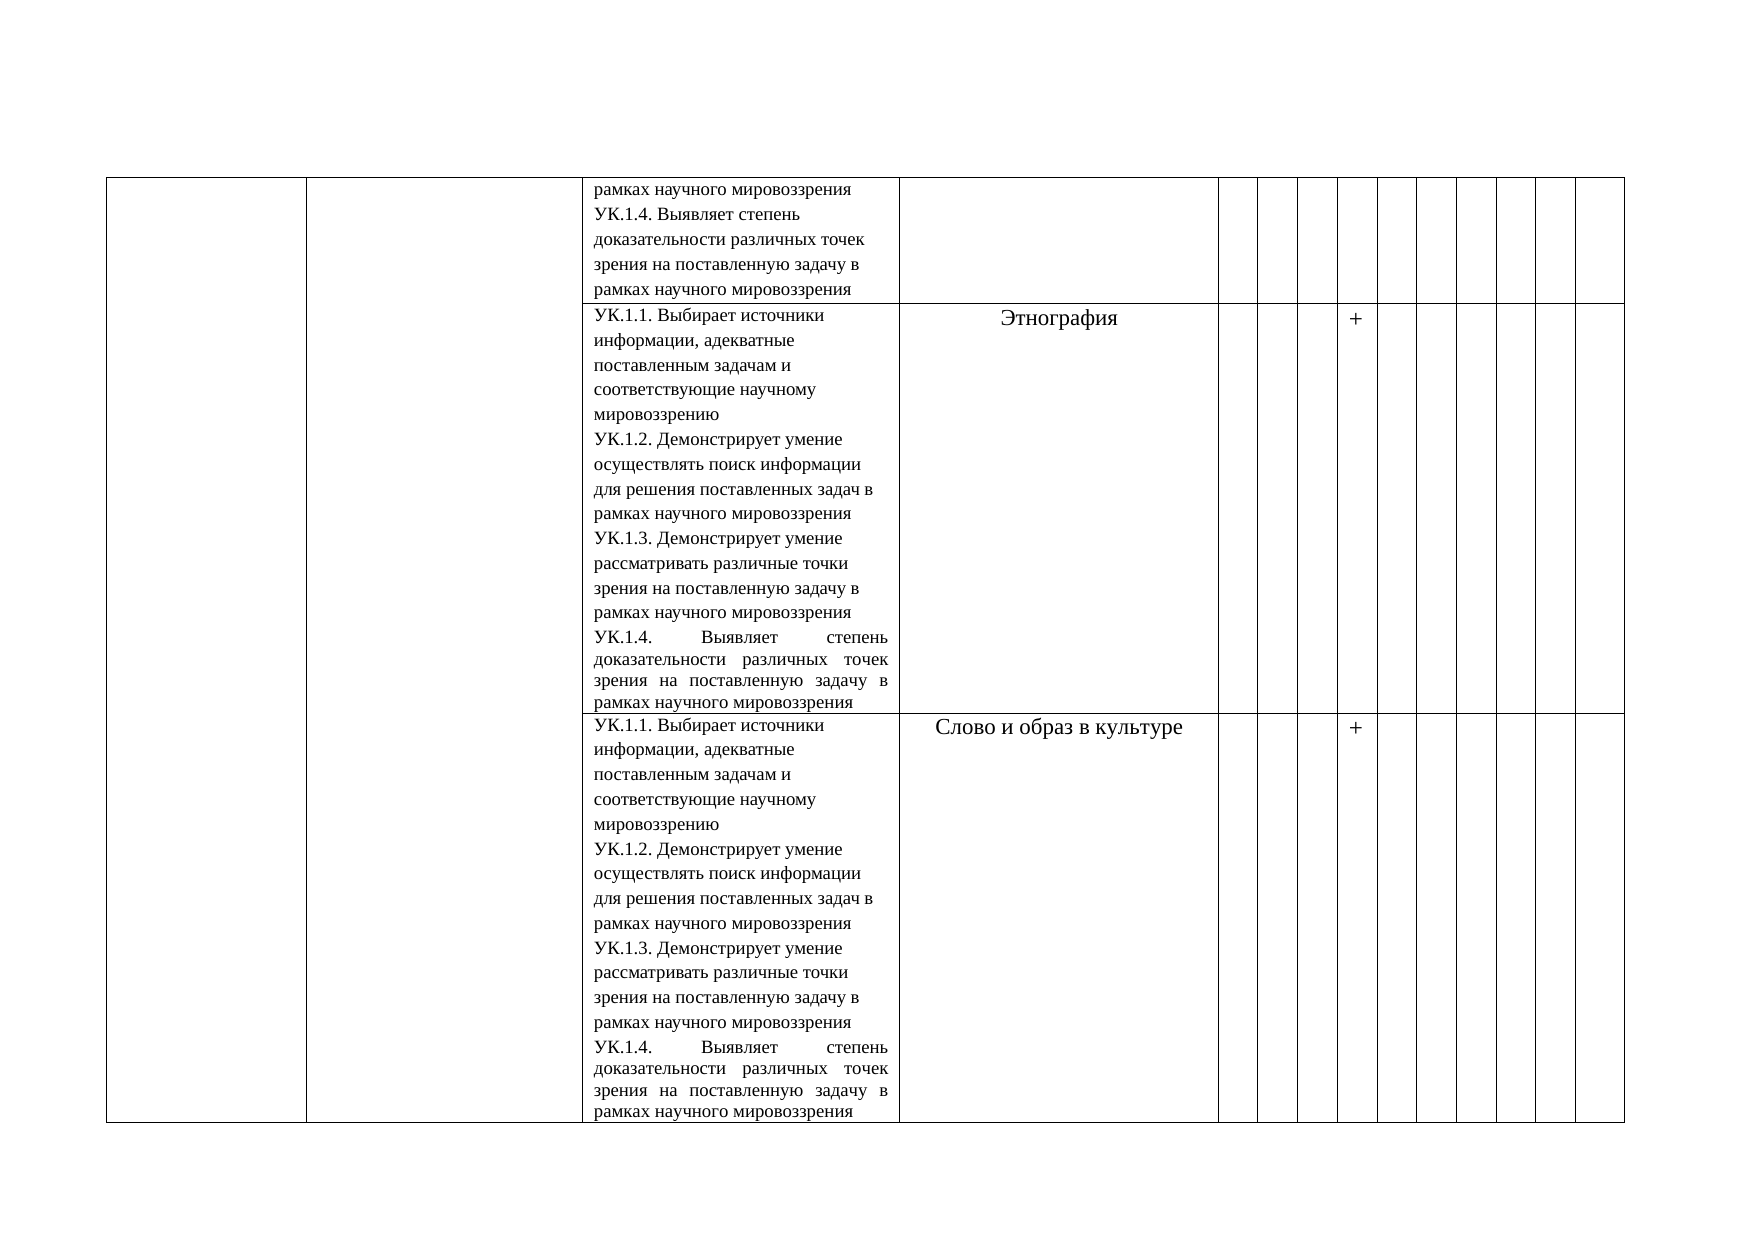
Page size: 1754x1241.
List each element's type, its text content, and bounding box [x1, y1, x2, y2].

table_cell [1219, 178, 1257, 303]
table_cell + [1338, 178, 1377, 303]
table_cell [1417, 304, 1456, 712]
table_cell [1457, 714, 1496, 1122]
table_cell + [1338, 714, 1377, 1122]
table_cell [1576, 304, 1624, 712]
table_cell [1298, 304, 1337, 712]
table_cell [1298, 714, 1337, 1122]
table_cell [1497, 304, 1535, 712]
table_cell Слово и образ в культуре [900, 714, 1218, 1122]
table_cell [900, 178, 1218, 303]
table_cell [1536, 178, 1575, 303]
table_cell [1417, 714, 1456, 1122]
table_cell [1536, 304, 1575, 712]
table_cell [1378, 178, 1416, 303]
table_cell [1298, 178, 1337, 303]
table_cell + [1338, 304, 1377, 712]
table_cell [1457, 178, 1496, 303]
table_cell [1258, 178, 1297, 303]
table_cell [1497, 714, 1535, 1122]
table_cell [1536, 714, 1575, 1122]
table_cell [1576, 714, 1624, 1122]
table_cell [1219, 304, 1257, 712]
table_cell [1258, 304, 1297, 712]
table_cell [1457, 304, 1496, 712]
table_cell [1378, 714, 1416, 1122]
table_cell [1497, 178, 1535, 303]
table_cell [1378, 304, 1416, 712]
table_cell [1417, 178, 1456, 303]
table_cell [1576, 178, 1624, 303]
table_cell [1258, 714, 1297, 1122]
table_cell [1219, 714, 1257, 1122]
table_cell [583, 178, 899, 303]
table_cell Этнография [900, 304, 1218, 712]
